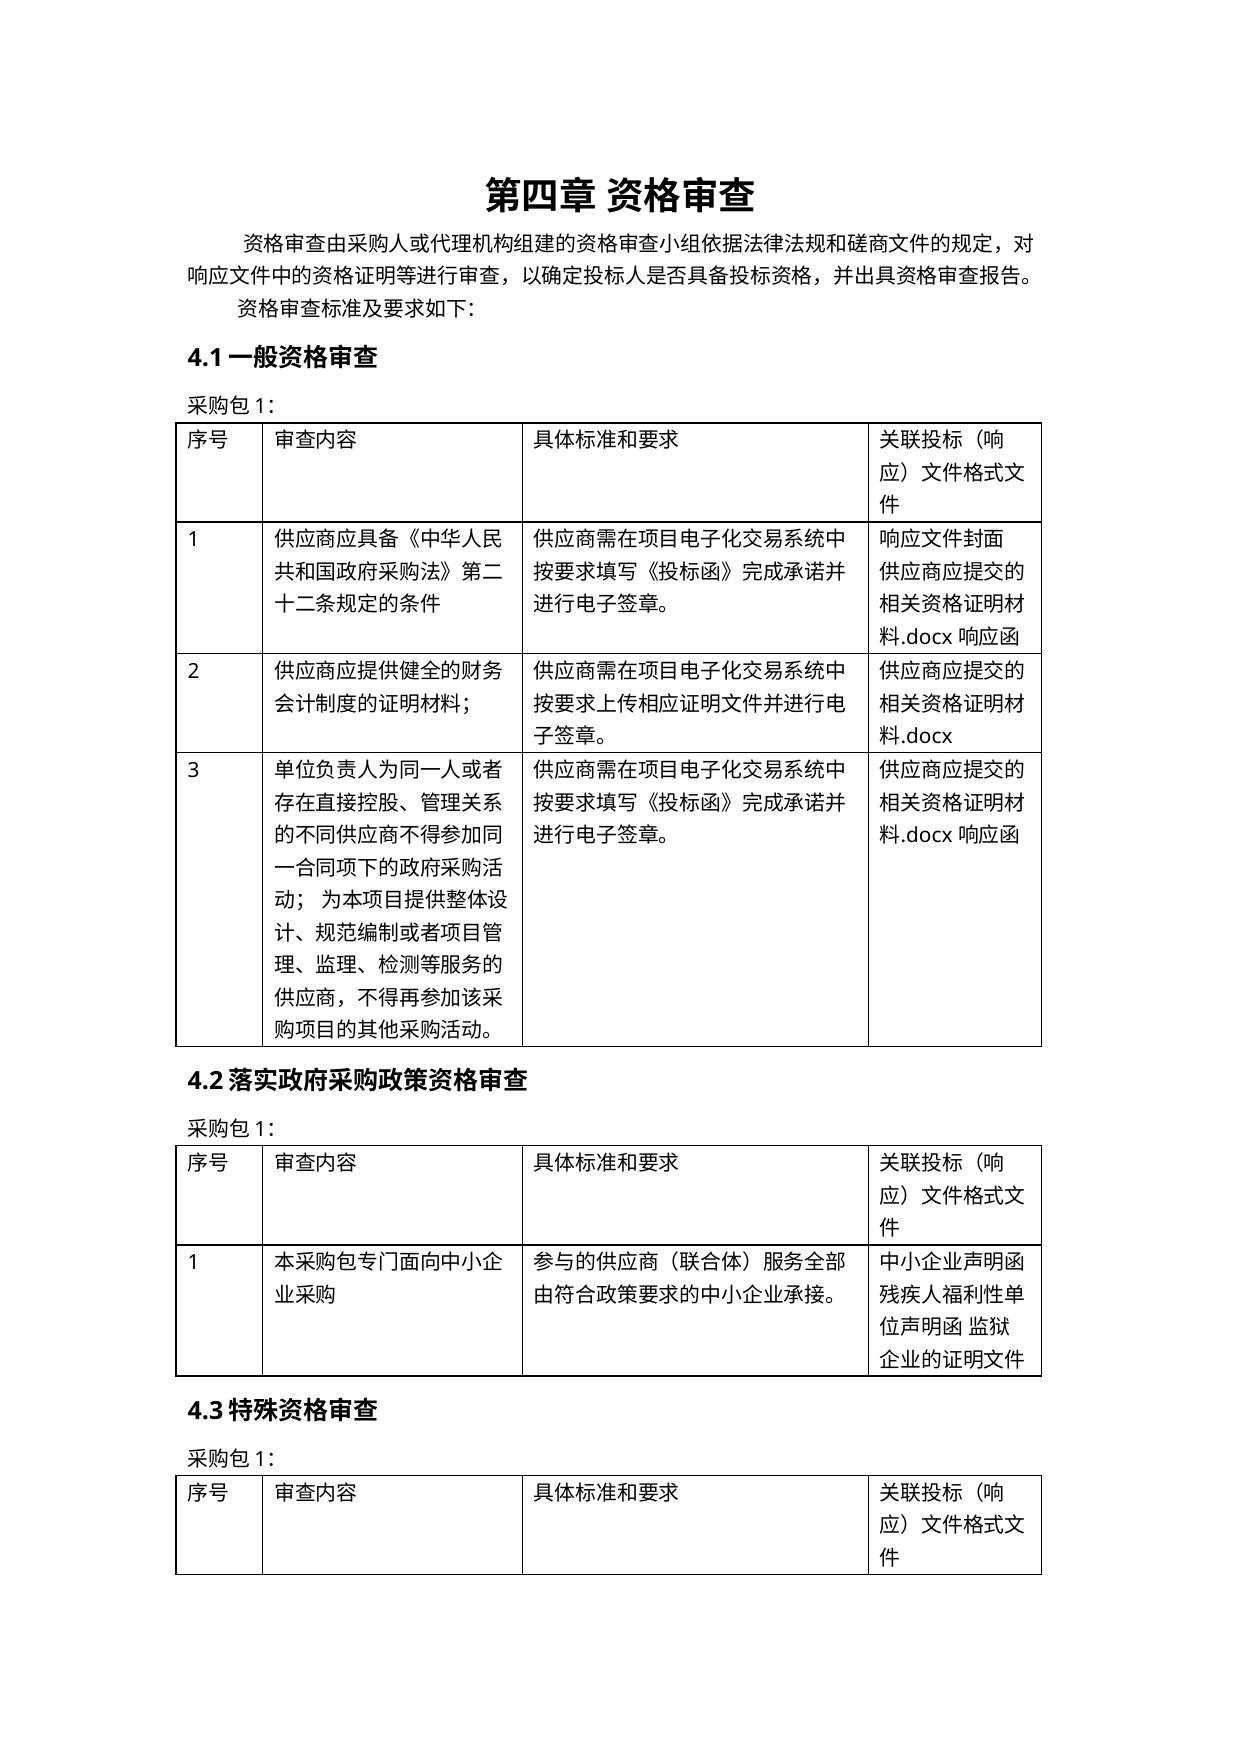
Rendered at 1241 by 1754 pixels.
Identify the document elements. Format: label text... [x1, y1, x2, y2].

table_header 序号 [177, 1146, 262, 1244]
table_cell 3 [177, 753, 262, 1046]
table_cell 本采购包专门面向中小企业采购 [263, 1246, 522, 1375]
table_header 审查内容 [263, 1146, 522, 1244]
table_header 审查内容 [263, 424, 522, 521]
text 资格审查由采购人或代理机构组建的资格审查小组依据法律法规和磋商文件的规定，对响应文件中的资格证明等进行审查，以确定投标人是否具备投标资格，并出具资格审查报告。 [187, 227, 1053, 292]
table_cell 供应商需在项目电子化交易系统中按要求填写《投标函》完成承诺并进行电子签章。 [523, 753, 868, 1046]
table_cell 供应商应具备《中华人民共和国政府采购法》第二十二条规定的条件 [263, 523, 522, 653]
text 4.3特殊资格审查 [187, 1377, 1053, 1442]
table_header 关联投标（响应）文件格式文件 [869, 424, 1041, 521]
table_cell 中小企业声明函 残疾人福利性单位声明函 监狱企业的证明文件 [869, 1246, 1041, 1375]
table_cell 供应商需在项目电子化交易系统中按要求填写《投标函》完成承诺并进行电子签章。 [523, 523, 868, 653]
table_cell 1 [177, 1246, 262, 1375]
text 采购包1： [187, 389, 1053, 422]
table_cell 供应商需在项目电子化交易系统中按要求上传相应证明文件并进行电子签章。 [523, 654, 868, 752]
text 资格审查标准及要求如下： [187, 292, 1053, 324]
table_cell 响应文件封面 供应商应提交的相关资格证明材料.docx 响应函 [869, 523, 1041, 653]
table_cell 供应商应提交的相关资格证明材料.docx [869, 654, 1041, 752]
text 采购包1： [187, 1442, 1053, 1474]
table_header 关联投标（响应）文件格式文件 [869, 1476, 1041, 1573]
text 4.2落实政府采购政策资格审查 [187, 1047, 1053, 1112]
table_header 具体标准和要求 [523, 1146, 868, 1244]
table_header 具体标准和要求 [523, 1476, 868, 1573]
table_cell 2 [177, 654, 262, 752]
table_cell 单位负责人为同一人或者存在直接控股、管理关系的不同供应商不得参加同一合同项下的政府采购活动； 为本项目提供整体设计、规范编制或者项目管理、监理、检测等服务的供应商，不得再参加该采购项目的其他采购活动。 [263, 753, 522, 1046]
text 第四章 资格审查 [187, 162, 1053, 227]
table_cell 供应商应提供健全的财务会计制度的证明材料； [263, 654, 522, 752]
table_cell 参与的供应商（联合体）服务全部由符合政策要求的中小企业承接。 [523, 1246, 868, 1375]
table_header 具体标准和要求 [523, 424, 868, 521]
table_header 审查内容 [263, 1476, 522, 1573]
text 4.1一般资格审查 [187, 324, 1053, 389]
table_header 关联投标（响应）文件格式文件 [869, 1146, 1041, 1244]
table_header 序号 [177, 424, 262, 521]
text 采购包1： [187, 1112, 1053, 1145]
table_header 序号 [177, 1476, 262, 1573]
table_cell 供应商应提交的相关资格证明材料.docx 响应函 [869, 753, 1041, 1046]
table_cell 1 [177, 523, 262, 653]
